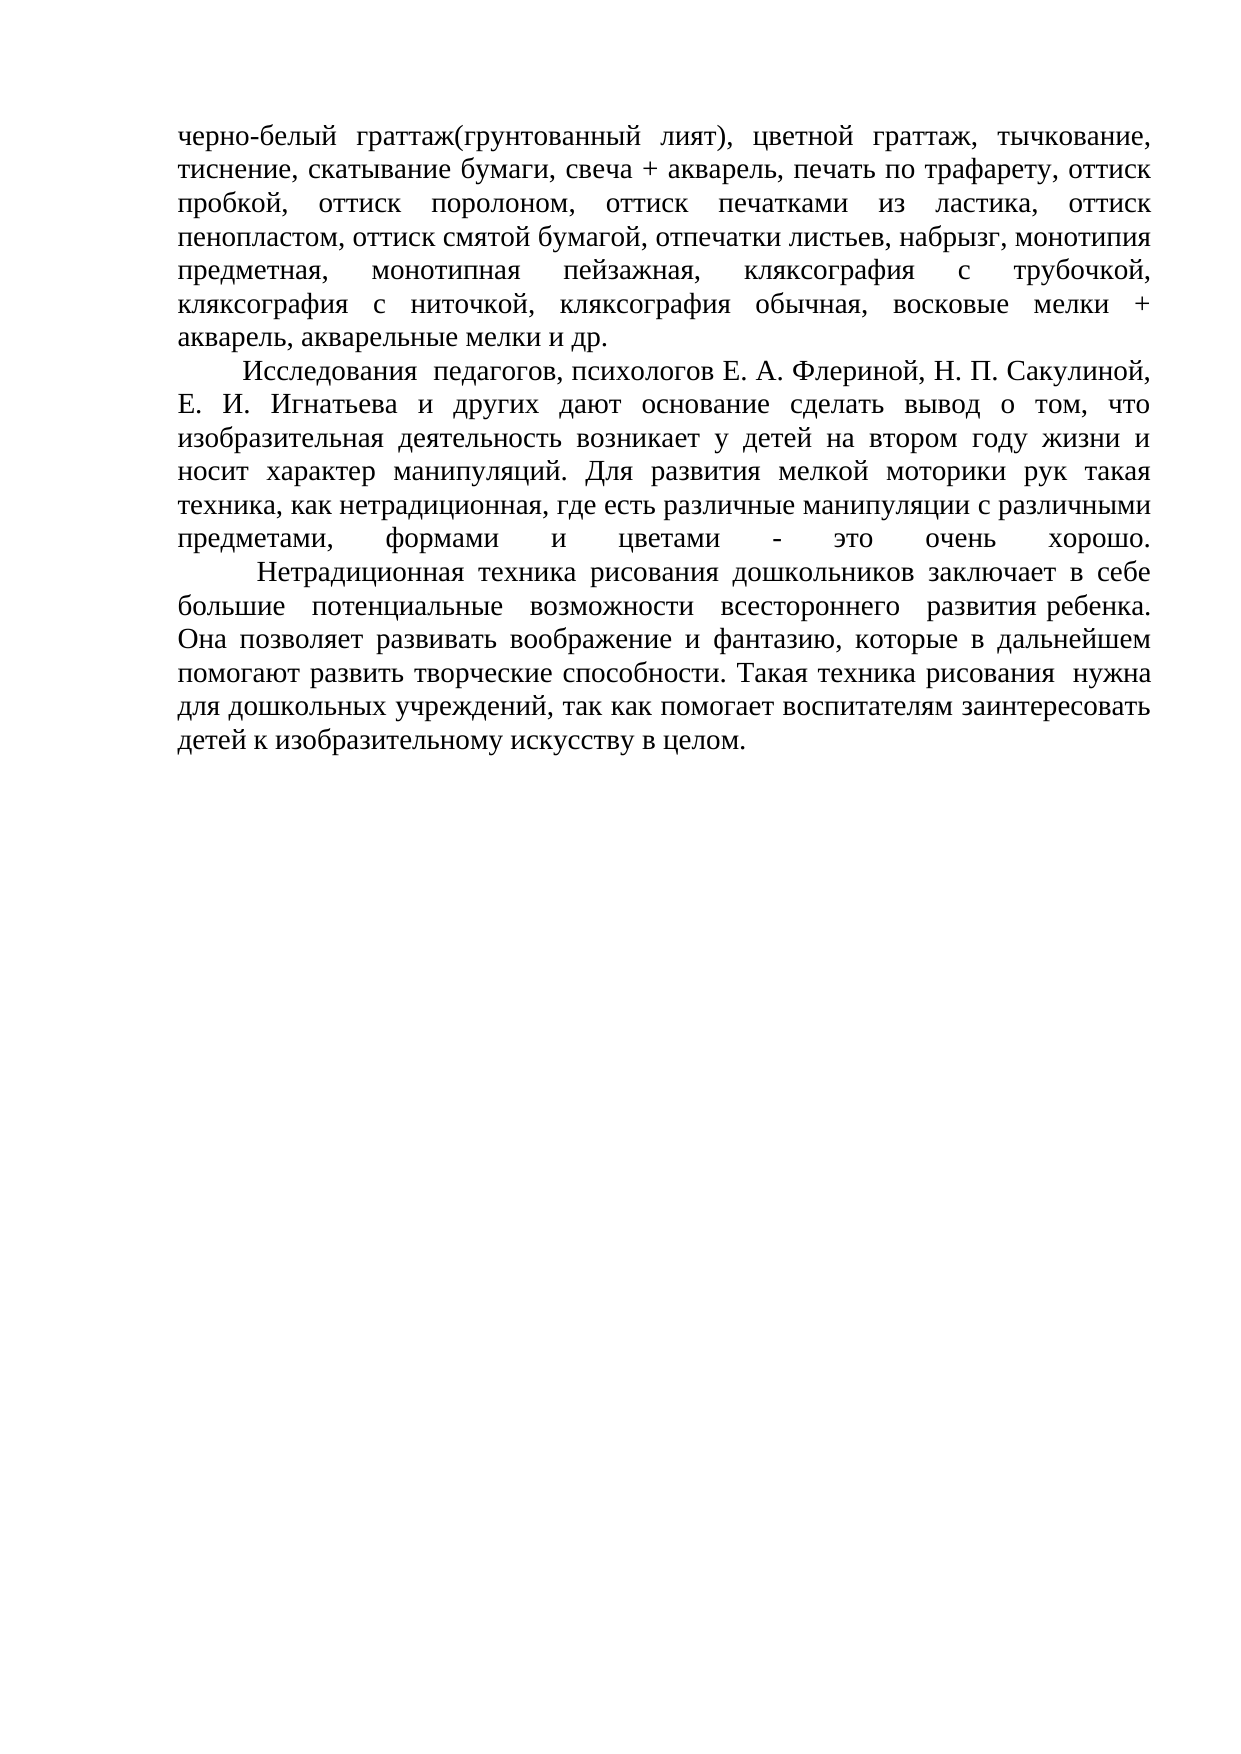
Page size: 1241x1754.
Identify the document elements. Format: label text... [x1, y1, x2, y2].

text Исследования педагогов, психологов Е. А. Флериной, Н. П. Сакулиной, Е. И. Игнатьева и других дают основание сделать вывод о том, что изобразительная деятельность возникает у детей на втором году жизни и носит характер манипуляций. Для развития мелкой моторики рук такая техника, как нетрадиционная, где есть различные манипуляции с различными предметами, формами и цветами - это очень хорошо. Нетрадиционная техника рисования дошкольников заключает в себе большие потенциальные возможности всестороннего развития ребенка. Она позволяет развивать воображение и фантазию, которые в дальнейшем помогают развить творческие способности. Такая техника рисования нужна для дошкольных учреждений, так как помогает воспитателям заинтересовать детей к изобразительному искусству в целом. [177, 353, 1152, 755]
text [177, 118, 1152, 353]
